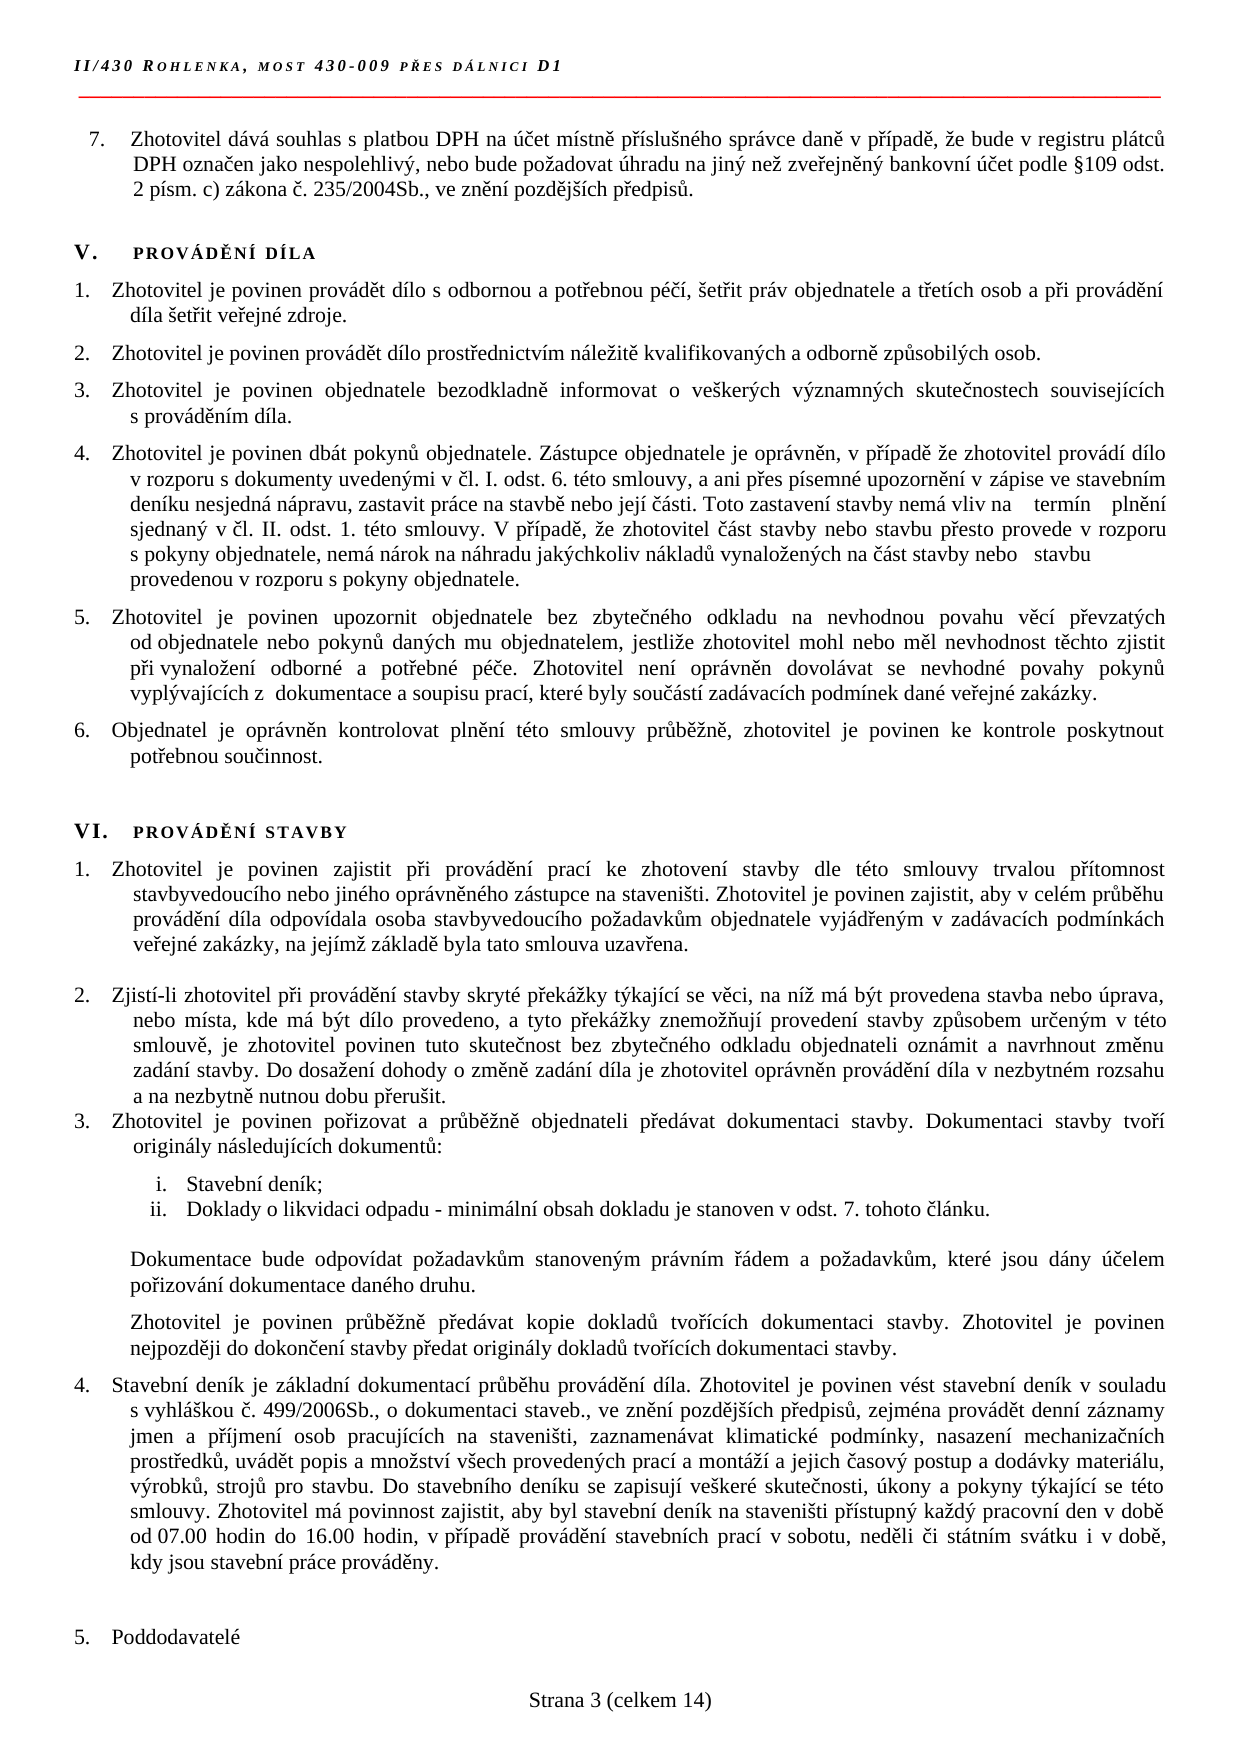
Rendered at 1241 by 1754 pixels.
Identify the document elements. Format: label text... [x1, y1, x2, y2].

list provádění stavby [74, 818, 1166, 843]
list Zhotovitel je povinen upozornit objednatele bez zbytečného odkladu na nevhodnou povahu věcí převzatých od objednatele nebo pokynů daných mu objednatelem, jestliže zhotovitel mohl nebo měl nevhodnost těchto zjistit při vynaložení odborné a potřebné péče. Zhotovitel není oprávněn dovolávat se nevhodné povahy pokynů vyplývajících z dokumentace a soupisu prací, které byly součástí zadávacích podmínek dané veřejné zakázky. [74, 604, 1166, 705]
list Doklady o likvidaci odpadu - minimální obsah dokladu je stanoven v odst. 7. tohoto článku. [167, 1196, 1166, 1221]
text Zhotovitel je povinen průběžně předávat kopie dokladů tvořících dokumentaci stavby. Zhotovitel je povinen nejpozději do dokončení stavby předat originály dokladů tvořících dokumentaci stavby. [130, 1309, 1166, 1360]
list provádění díla [74, 239, 1166, 264]
list Zhotovitel je povinen zajistit při provádění prací ke zhotovení stavby dle této smlouvy trvalou přítomnost stavbyvedoucího nebo jiného oprávněného zástupce na staveništi. Zhotovitel je povinen zajistit, aby v celém průběhu provádění díla odpovídala osoba stavbyvedoucího požadavkům objednatele vyjádřeným v zadávacích podmínkách veřejné zakázky, na jejímž základě byla tato smlouva uzavřena. [74, 856, 1166, 957]
list Zhotovitel je povinen pořizovat a průběžně objednateli předávat dokumentaci stavby. Dokumentaci stavby tvoří originály následujících dokumentů: [74, 1108, 1166, 1158]
list Zhotovitel je povinen dbát pokynů objednatele. Zástupce objednatele je oprávněn, v případě že zhotovitel provádí dílo v rozporu s dokumenty uvedenými v čl. I. odst. 6. této smlouvy, a ani přes písemné upozornění v zápise ve stavebním deníku nesjedná nápravu, zastavit práce na stavbě nebo její části. Toto zastavení stavby nemá vliv na termín plnění sjednaný v čl. II. odst. 1. této smlouvy. V případě, že zhotovitel část stavby nebo stavbu přesto provede v rozporu s pokyny objednatele, nemá nárok na náhradu jakýchkoliv nákladů vynaložených na část stavby nebo stavbu provedenou v rozporu s pokyny objednatele. [74, 440, 1166, 592]
list Zhotovitel je povinen provádět dílo prostřednictvím náležitě kvalifikovaných a odborně způsobilých osob. [74, 340, 1166, 365]
list Zhotovitel dává souhlas s platbou DPH na účet místně příslušného správce daně v případě, že bude v registru plátců DPH označen jako nespolehlivý, nebo bude požadovat úhradu na jiný než zveřejněný bankovní účet podle §109 odst. 2 písm. c) zákona č. 235/2004Sb., ve znění pozdějších předpisů. [89, 126, 1166, 201]
list Zjistí-li zhotovitel při provádění stavby skryté překážky týkající se věci, na níž má být provedena stavba nebo úprava, nebo místa, kde má být dílo provedeno, a tyto překážky znemožňují provedení stavby způsobem určeným v této smlouvě, je zhotovitel povinen tuto skutečnost bez zbytečného odkladu objednateli oznámit a navrhnout změnu zadání stavby. Do dosažení dohody o změně zadání díla je zhotovitel oprávněn provádění díla v nezbytném rozsahu a na nezbytně nutnou dobu přerušit. [74, 982, 1166, 1108]
list Poddodavatelé [74, 1624, 1166, 1649]
list Stavební deník je základní dokumentací průběhu provádění díla. Zhotovitel je povinen vést stavební deník v souladu s vyhláškou č. 499/2006Sb., o dokumentaci staveb., ve znění pozdějších předpisů, zejména provádět denní záznamy jmen a příjmení osob pracujících na staveništi, zaznamenávat klimatické podmínky, nasazení mechanizačních prostředků, uvádět popis a množství všech provedených prací a montáží a jejich časový postup a dodávky materiálu, výrobků, strojů pro stavbu. Do stavebního deníku se zapisují veškeré skutečnosti, úkony a pokyny týkající se této smlouvy. Zhotovitel má povinnost zajistit, aby byl stavební deník na staveništi přístupný každý pracovní den v době od 07.00 hodin do 16.00 hodin, v případě provádění stavebních prací v sobotu, neděli či státním svátku i v době, kdy jsou stavební práce prováděny. [74, 1372, 1166, 1574]
list Objednatel je oprávněn kontrolovat plnění této smlouvy průběžně, zhotovitel je povinen ke kontrole poskytnout potřebnou součinnost. [74, 717, 1166, 768]
list Zhotovitel je povinen provádět dílo s odbornou a potřebnou péčí, šetřit práv objednatele a třetích osob a při provádění díla šetřit veřejné zdroje. [74, 277, 1166, 327]
list Zhotovitel je povinen objednatele bezodkladně informovat o veškerých významných skutečnostech souvisejících s prováděním díla. [74, 377, 1166, 428]
text Dokumentace bude odpovídat požadavkům stanoveným právním řádem a požadavkům, které jsou dány účelem pořizování dokumentace daného druhu. [130, 1246, 1166, 1297]
list Stavební deník; [167, 1171, 1166, 1196]
